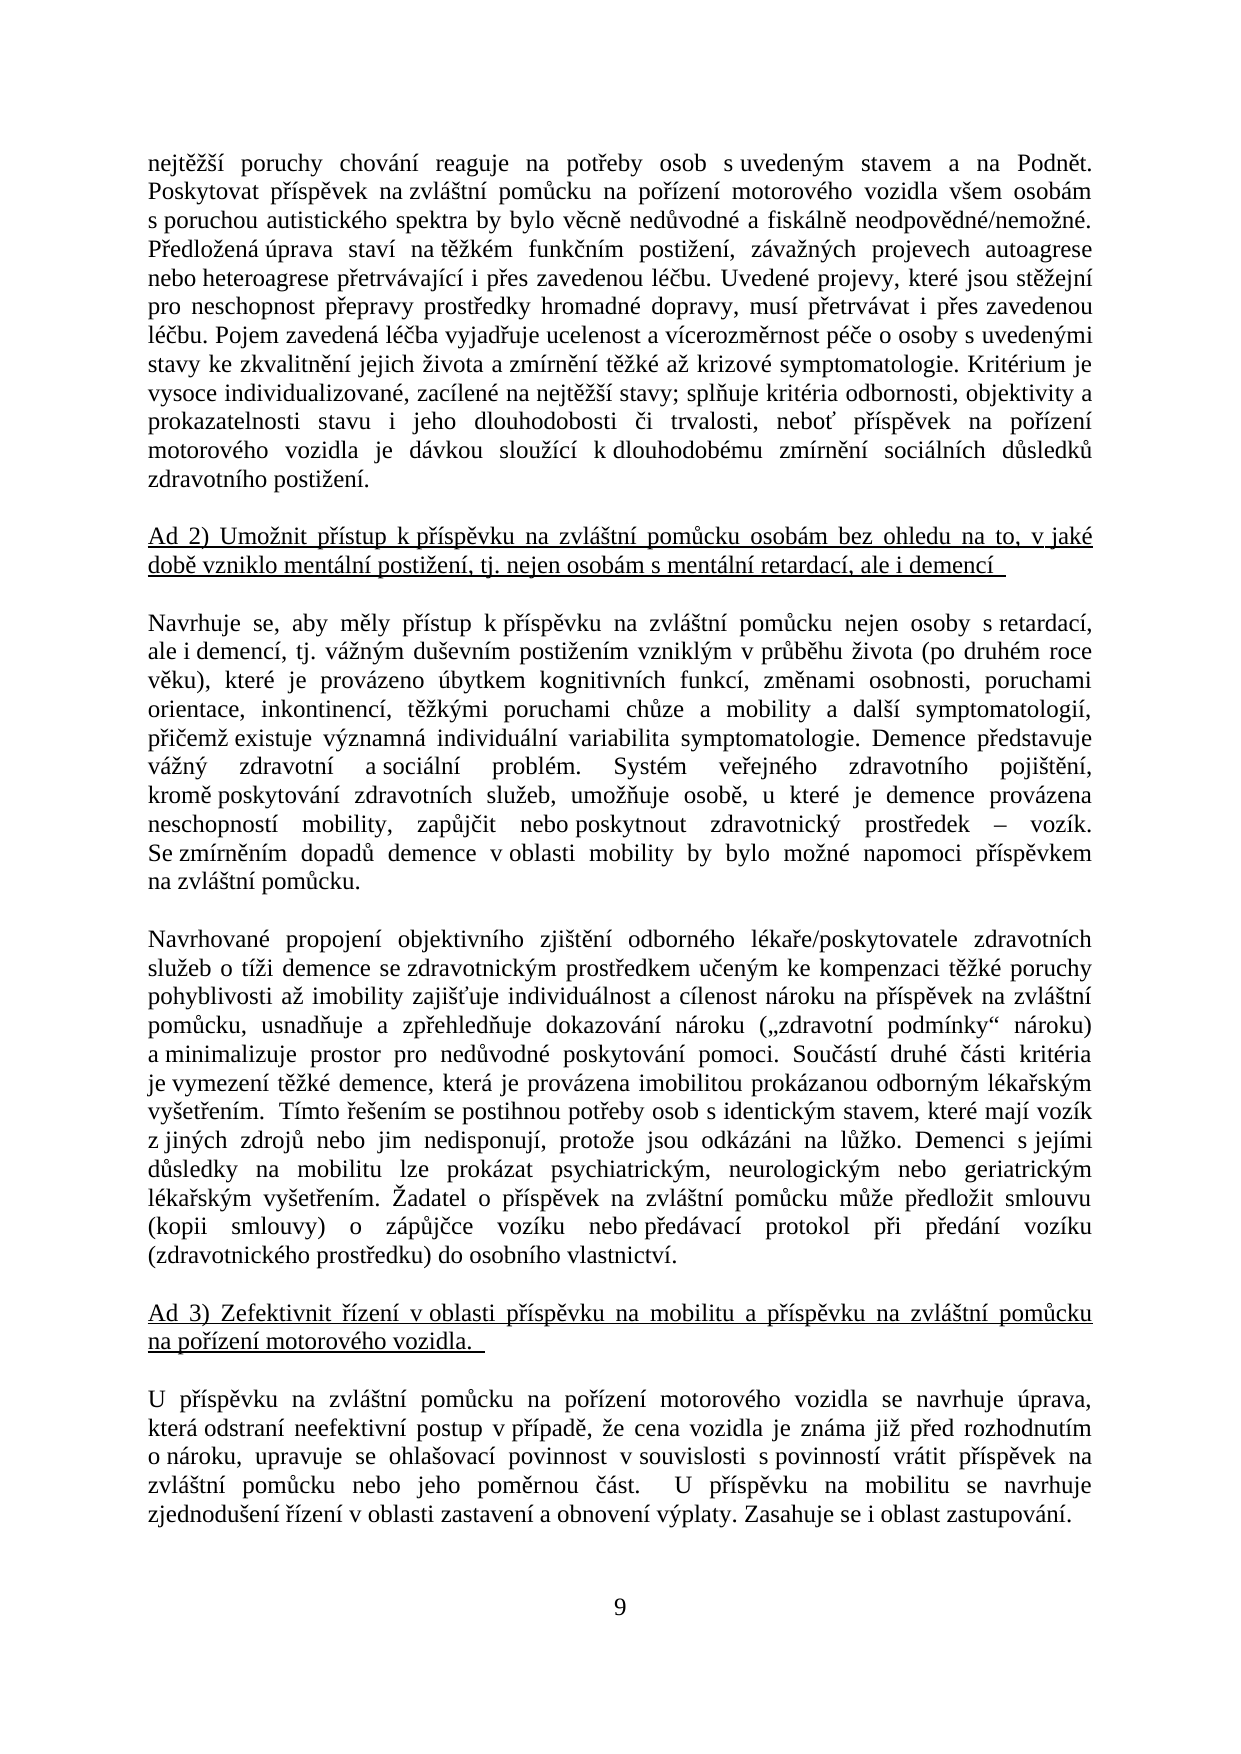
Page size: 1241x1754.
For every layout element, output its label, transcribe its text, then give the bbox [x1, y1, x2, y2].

text U příspěvku na zvláštní pomůcku na pořízení motorového vozidla se navrhuje úprava, která odstraní neefektivní postup v případě, že cena vozidla je známa již před rozhodnutím o nároku, upravuje se ohlašovací povinnost v souvislosti s povinností vrátit příspěvek na zvláštní pomůcku nebo jeho poměrnou část. U příspěvku na mobilitu se navrhuje zjednodušení řízení v oblasti zastavení a obnovení výplaty. Zasahuje se i oblast zastupování. [148, 1384, 1093, 1528]
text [148, 148, 1093, 493]
text Ad 2) Umožnit přístup k příspěvku na zvláštní pomůcku osobám bez ohledu na to, v jaké době vzniklo mentální postižení, tj. nejen osobám s mentální retardací, ale i demencí [148, 547, 1093, 579]
text Navrhuje se, aby měly přístup k příspěvku na zvláštní pomůcku nejen osoby s retardací, ale i demencí, tj. vážným duševním postižením vzniklým v průběhu života (po druhém roce věku), které je provázeno úbytkem kognitivních funkcí, změnami osobnosti, poruchami orientace, inkontinencí, těžkými poruchami chůze a mobility a další symptomatologií, přičemž existuje významná individuální variabilita symptomatologie. Demence představuje vážný zdravotní a sociální problém. Systém veřejného zdravotního pojištění, kromě poskytování zdravotních služeb, umožňuje osobě, u které je demence provázena neschopností mobility, zapůjčit nebo poskytnout zdravotnický prostředek – vozík. Se zmírněním dopadů demence v oblasti mobility by bylo možné napomoci příspěvkem na zvláštní pomůcku. [148, 608, 1093, 895]
text Ad 3) Zefektivnit řízení v oblasti příspěvku na mobilitu a příspěvku na zvláštní pomůcku na pořízení motorového vozidla. [148, 1298, 1093, 1323]
text Ad 3) Zefektivnit řízení v oblasti příspěvku na mobilitu a příspěvku na zvláštní pomůcku na pořízení motorového vozidla. [148, 1324, 1093, 1355]
text Ad 2) Umožnit přístup k příspěvku na zvláštní pomůcku osobám bez ohledu na to, v jaké době vzniklo mentální postižení, tj. nejen osobám s mentální retardací, ale i demencí [148, 521, 1093, 546]
text Navrhované propojení objektivního zjištění odborného lékaře/poskytovatele zdravotních služeb o tíži demence se zdravotnickým prostředkem učeným ke kompenzaci těžké poruchy pohyblivosti až imobility zajišťuje individuálnost a cílenost nároku na příspěvek na zvláštní pomůcku, usnadňuje a zpřehledňuje dokazování nároku („zdravotní podmínky“ nároku) a minimalizuje prostor pro nedůvodné poskytování pomoci. Součástí druhé části kritéria je vymezení těžké demence, která je provázena imobilitou prokázanou odborným lékařským vyšetřením. Tímto řešením se postihnou potřeby osob s identickým stavem, které mají vozík z jiných zdrojů nebo jim nedisponují, protože jsou odkázáni na lůžko. Demenci s jejími důsledky na mobilitu lze prokázat psychiatrickým, neurologickým nebo geriatrickým lékařským vyšetřením. Žadatel o příspěvek na zvláštní pomůcku může předložit smlouvu (kopii smlouvy) o zápůjčce vozíku nebo předávací protokol při předání vozíku (zdravotnického prostředku) do osobního vlastnictví. [148, 924, 1093, 1269]
